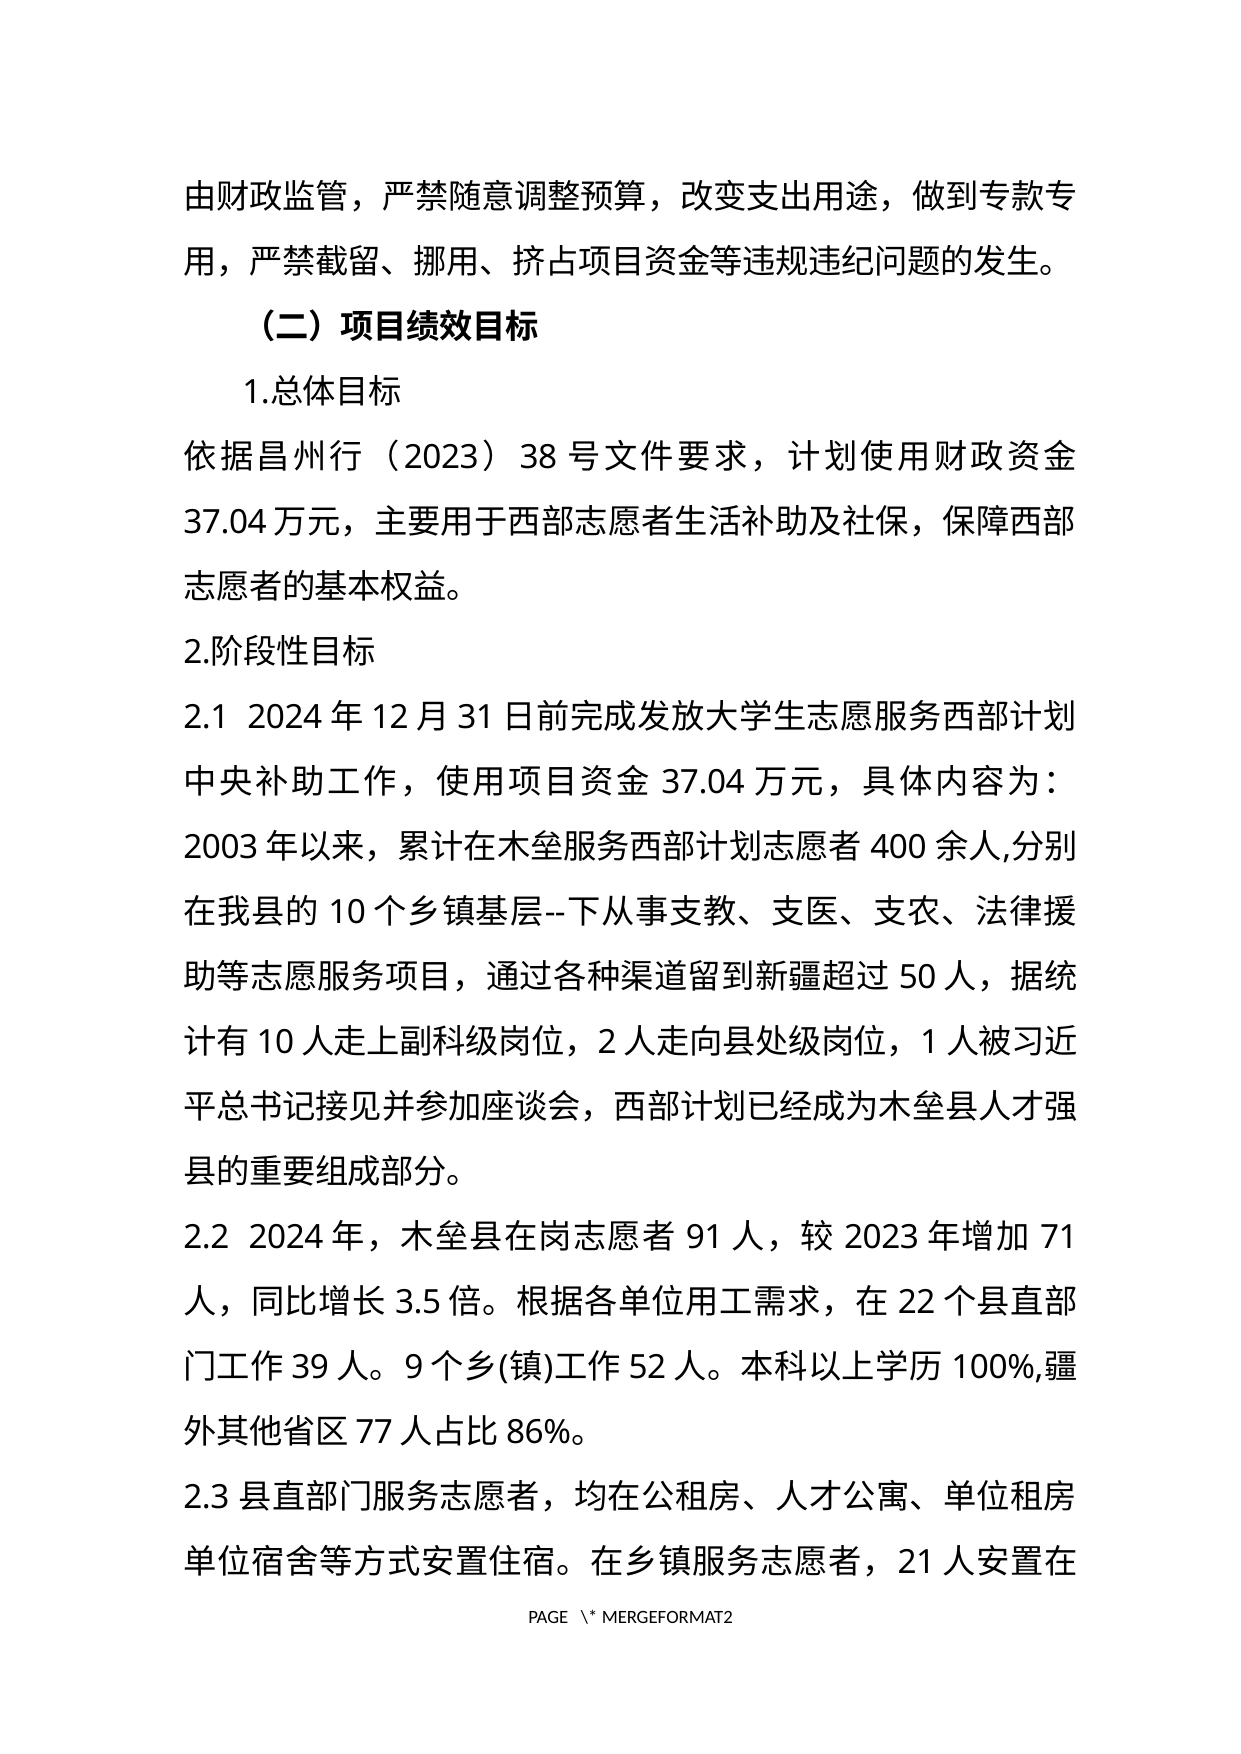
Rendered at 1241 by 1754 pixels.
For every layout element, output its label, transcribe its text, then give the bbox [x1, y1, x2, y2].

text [183, 162, 1078, 292]
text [183, 357, 1078, 1592]
text （二）项目绩效目标 [183, 292, 1078, 357]
